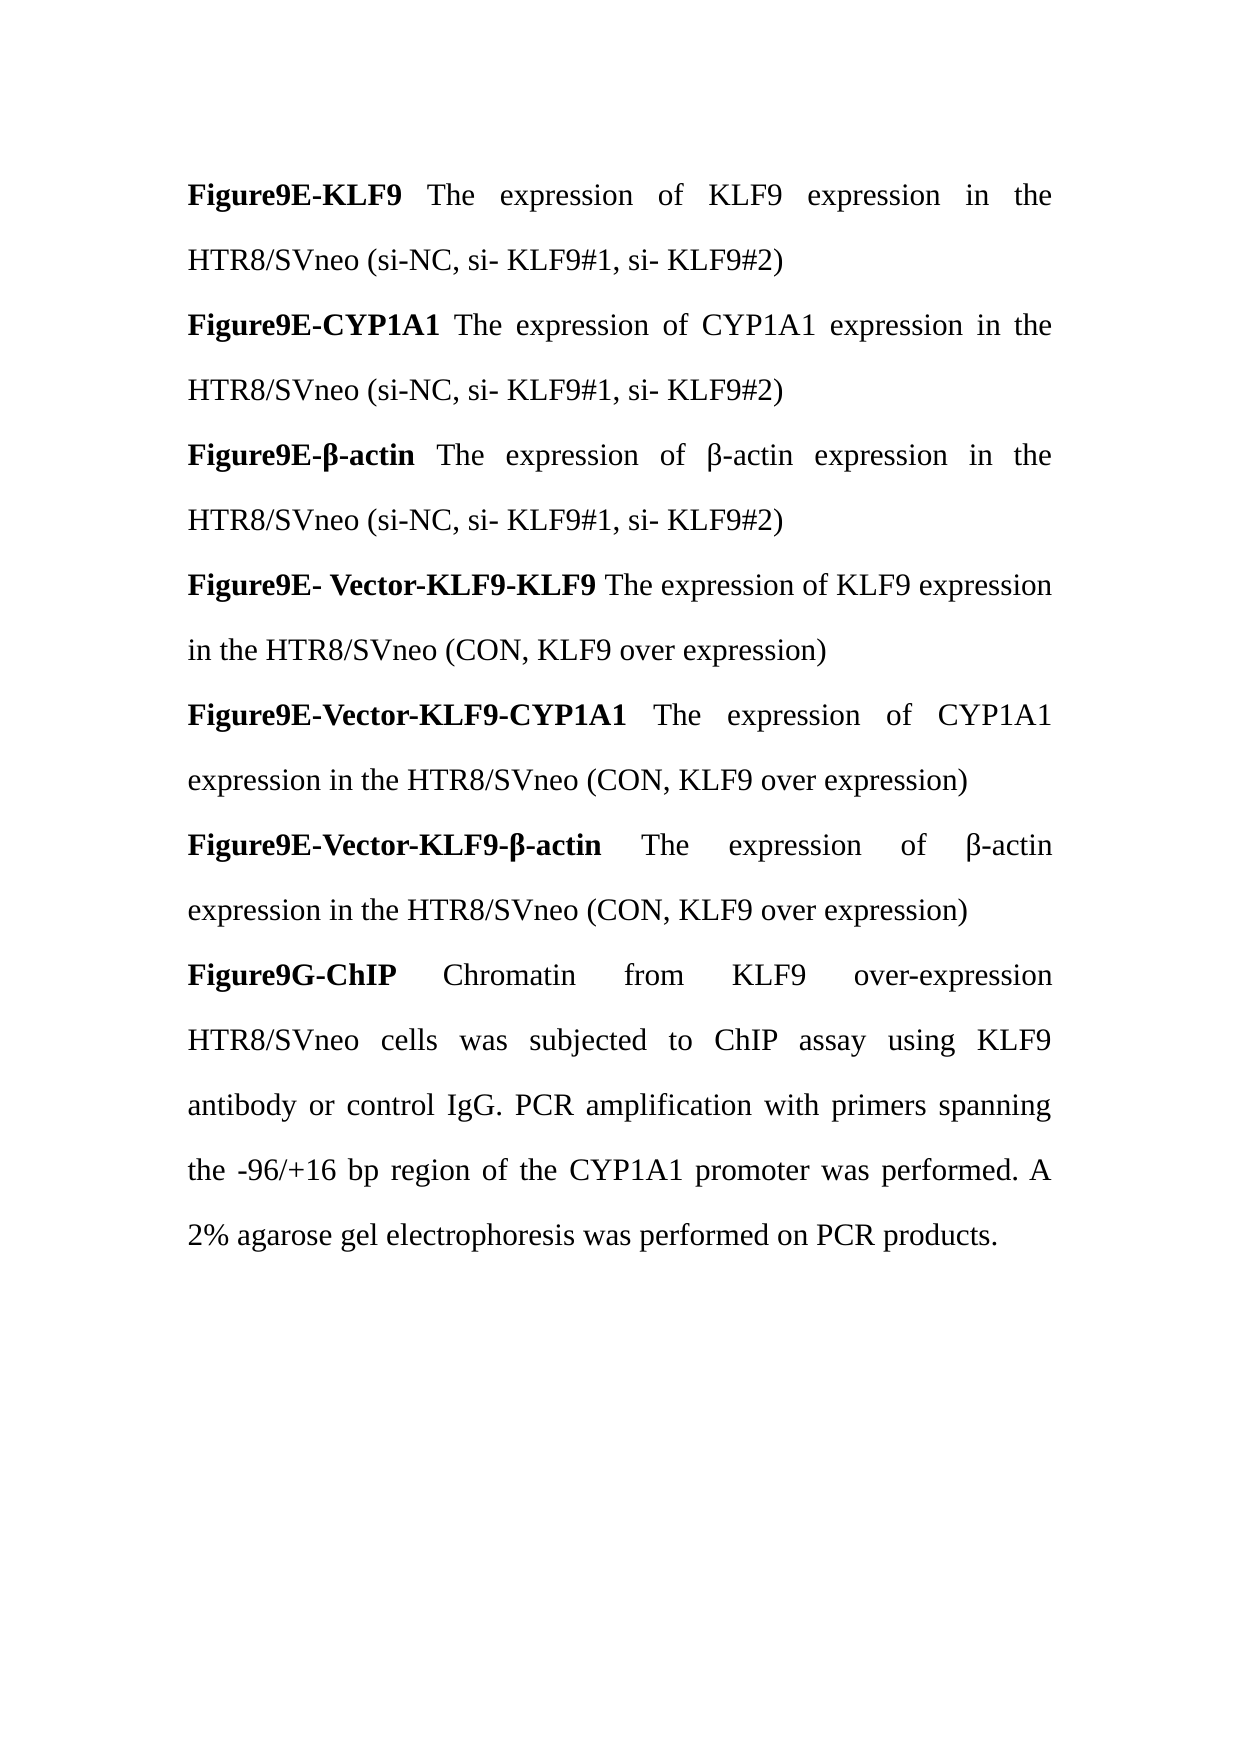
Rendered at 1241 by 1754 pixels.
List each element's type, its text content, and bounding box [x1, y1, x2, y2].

text Figure9E- Vector-KLF9-KLF9 The expression of KLF9 expression in the HTR8/SVneo (CON, KLF9 over expression) [187, 552, 1053, 682]
text Figure9E-CYP1A1 The expression of CYP1A1 expression in the HTR8/SVneo (si-NC, si- KLF9#1, si- KLF9#2) [187, 292, 1053, 422]
text Figure9E-Vector-KLF9-CYP1A1 The expression of CYP1A1 expression in the HTR8/SVneo (CON, KLF9 over expression) [187, 682, 1053, 812]
text Figure9E-Vector-KLF9-β-actin The expression of β-actin expression in the HTR8/SVneo (CON, KLF9 over expression) [187, 812, 1053, 942]
text Figure9G-ChIP Chromatin from KLF9 over-expression HTR8/SVneo cells was subjected to ChIP assay using KLF9 antibody or control IgG. PCR amplification with primers spanning the -96/+16 bp region of the CYP1A1 promoter was performed. A 2% agarose gel electrophoresis was performed on PCR products. [187, 942, 1053, 1267]
text Figure9E-KLF9 The expression of KLF9 expression in the HTR8/SVneo (si-NC, si- KLF9#1, si- KLF9#2) [187, 162, 1053, 292]
text Figure9E-β-actin The expression of β-actin expression in the HTR8/SVneo (si-NC, si- KLF9#1, si- KLF9#2) [187, 422, 1053, 552]
